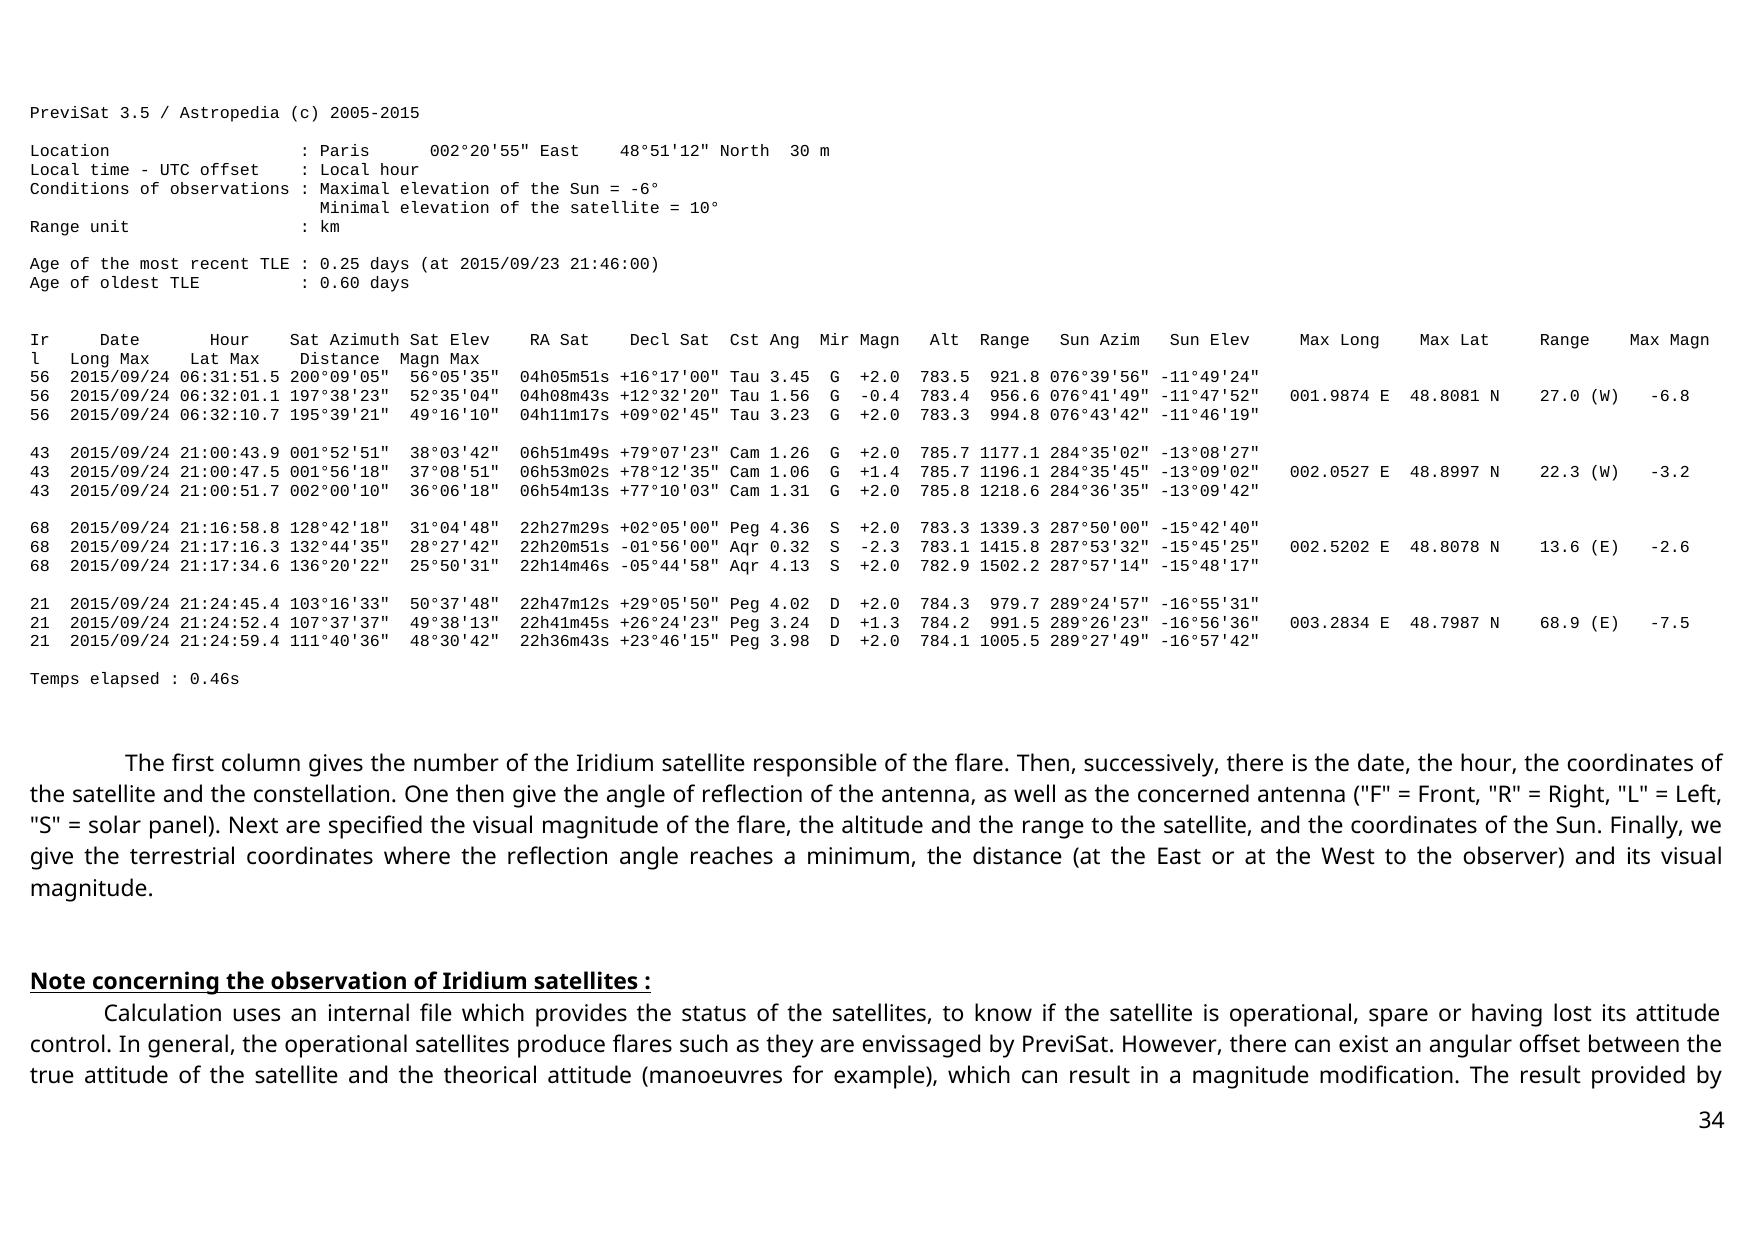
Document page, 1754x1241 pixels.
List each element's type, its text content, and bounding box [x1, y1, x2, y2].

text Age of oldest TLE : 0.60 days [29, 275, 1724, 294]
text 56 2015/09/24 06:32:01.1 197°38'23" 52°35'04" 04h08m43s +12°32'20" Tau 1.56 G -0.4 783.4 956.6 076°41'49" -11°47'52" 001.9874 E 48.8081 N 27.0 (W) -6.8 [29, 388, 1724, 407]
text 43 2015/09/24 21:00:47.5 001°56'18" 37°08'51" 06h53m02s +78°12'35" Cam 1.06 G +1.4 785.7 1196.1 284°35'45" -13°09'02" 002.0527 E 48.8997 N 22.3 (W) -3.2 [29, 463, 1724, 482]
text 56 2015/09/24 06:31:51.5 200°09'05" 56°05'35" 04h05m51s +16°17'00" Tau 3.45 G +2.0 783.5 921.8 076°39'56" -11°49'24" [29, 369, 1724, 388]
text Ir Date Hour Sat Azimuth Sat Elev RA Sat Decl Sat Cst Ang Mir Magn Alt Range Sun Azim Sun Elev Max Long Max Lat Range Max Magn [29, 331, 1724, 350]
text Range unit : km [29, 218, 1724, 237]
text Note concerning the observation of Iridium satellites : [29, 965, 1724, 996]
text Temps elapsed : 0.46s [29, 671, 1724, 689]
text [29, 996, 1724, 1090]
text 21 2015/09/24 21:24:45.4 103°16'33" 50°37'48" 22h47m12s +29°05'50" Peg 4.02 D +2.0 784.3 979.7 289°24'57" -16°55'31" [29, 595, 1724, 614]
text l Long Max Lat Max Distance Magn Max [29, 350, 1724, 369]
text 21 2015/09/24 21:24:52.4 107°37'37" 49°38'13" 22h41m45s +26°24'23" Peg 3.24 D +1.3 784.2 991.5 289°26'23" -16°56'36" 003.2834 E 48.7987 N 68.9 (E) -7.5 [29, 614, 1724, 633]
text 68 2015/09/24 21:16:58.8 128°42'18" 31°04'48" 22h27m29s +02°05'00" Peg 4.36 S +2.0 783.3 1339.3 287°50'00" -15°42'40" [29, 520, 1724, 539]
text Local time - UTC offset : Local hour [29, 162, 1724, 181]
text 21 2015/09/24 21:24:59.4 111°40'36" 48°30'42" 22h36m43s +23°46'15" Peg 3.98 D +2.0 784.1 1005.5 289°27'49" -16°57'42" [29, 633, 1724, 652]
text 43 2015/09/24 21:00:43.9 001°52'51" 38°03'42" 06h51m49s +79°07'23" Cam 1.26 G +2.0 785.7 1177.1 284°35'02" -13°08'27" [29, 444, 1724, 463]
text PreviSat 3.5 / Astropedia (c) 2005-2015 [29, 105, 1724, 124]
text The first column gives the number of the Iridium satellite responsible of the flare. Then, successively, there is the date, the hour, the coordinates of the satellite and the constellation. One then give the angle of reflection of the antenna, as well as the concerned antenna ("F" = Front, "R" = Right, "L" = Left, "S" = solar panel). Next are specified the visual magnitude of the flare, the altitude and the range to the satellite, and the coordinates of the Sun. Finally, we give the terrestrial coordinates where the reflection angle reaches a minimum, the distance (at the East or at the West to the observer) and its visual magnitude. [29, 746, 1724, 903]
text Age of the most recent TLE : 0.25 days (at 2015/09/23 21:46:00) [29, 256, 1724, 275]
text 68 2015/09/24 21:17:34.6 136°20'22" 25°50'31" 22h14m46s -05°44'58" Aqr 4.13 S +2.0 782.9 1502.2 287°57'14" -15°48'17" [29, 558, 1724, 576]
text 68 2015/09/24 21:17:16.3 132°44'35" 28°27'42" 22h20m51s -01°56'00" Aqr 0.32 S -2.3 783.1 1415.8 287°53'32" -15°45'25" 002.5202 E 48.8078 N 13.6 (E) -2.6 [29, 539, 1724, 558]
text Conditions of observations : Maximal elevation of the Sun = -6° [29, 181, 1724, 199]
text Location : Paris 002°20'55" East 48°51'12" North 30 m [29, 143, 1724, 162]
text 56 2015/09/24 06:32:10.7 195°39'21" 49°16'10" 04h11m17s +09°02'45" Tau 3.23 G +2.0 783.3 994.8 076°43'42" -11°46'19" [29, 407, 1724, 426]
text 43 2015/09/24 21:00:51.7 002°00'10" 36°06'18" 06h54m13s +77°10'03" Cam 1.31 G +2.0 785.8 1218.6 284°36'35" -13°09'42" [29, 482, 1724, 501]
text Minimal elevation of the satellite = 10° [29, 199, 1724, 218]
